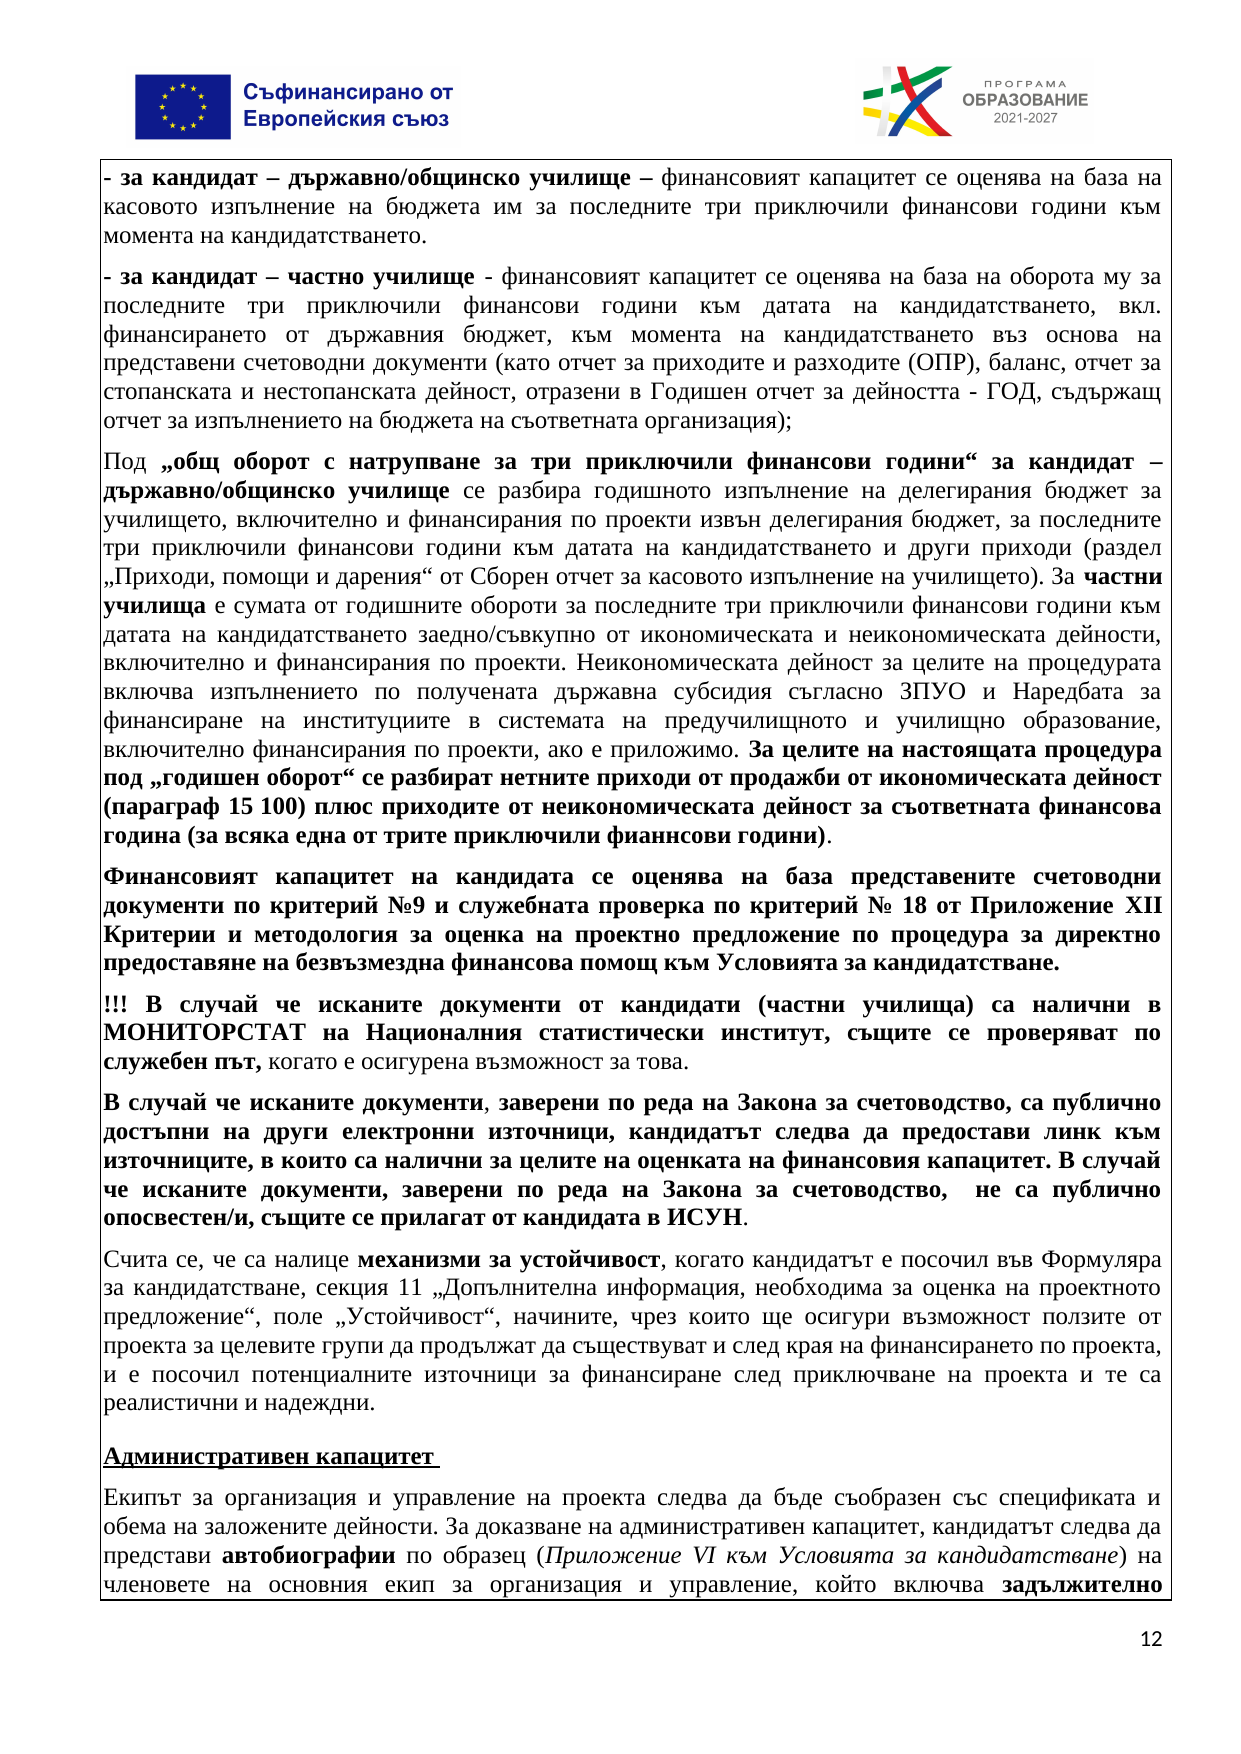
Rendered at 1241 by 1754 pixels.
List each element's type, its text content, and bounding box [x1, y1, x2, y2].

text !!! В случай че исканите документи от кандидати (частни училища) са налични в МОНИТОРСТАТ на Националния статистически институт, същите се проверяват по служебен път, когато е осигурена възможност за това. [101, 986, 1171, 1075]
text Под „общ оборот с натрупване за три приключили финансови години“ за кандидат – държавно/общинско училище се разбира годишното изпълнение на делегирания бюджет за училището, включително и финансирания по проекти извън делегирания бюджет, за последните три приключили финансови години към датата на кандидатстването и други приходи (раздел „Приходи, помощи и дарения“ от Сборен отчет за касовото изпълнение на училището). За частни училища е сумата от годишните обороти за последните три приключили финансови години към датата на кандидатстването заедно/съвкупно от икономическата и неикономическата дейности, включително и финансирания по проекти. Неикономическата дейност за целите на процедурата включва изпълнението по получената държавна субсидия съгласно ЗПУО и Наредбата за финансиране на институциите в системата на предучилищното и училищно образование, включително финансирания по проекти, ако е приложимо. За целите на настоящата процедура под „годишен оборот“ се разбират нетните приходи от продажби от икономическата дейност (параграф 15 100) плюс приходите от неикономическата дейност за съответната финансова година (за всяка една от трите приключили фианнсови години). [101, 443, 1171, 849]
text В случай че исканите документи, заверени по реда на Закона за счетоводство, са публично достъпни на други електронни източници, кандидатът следва да предостави линк към източниците, в които са налични за целите на оценката на финансовия капацитет. В случай че исканите документи, заверени по реда на Закона за счетоводство, не са публично опосвестен/и, същите се прилагат от кандидата в ИСУН. [101, 1084, 1171, 1231]
text - за кандидат – частно училище - финансовият капацитет се оценява на база на оборота му за последните три приключили финансови години към датата на кандидатстването, вкл. финансирането от държавния бюджет, към момента на кандидатстването въз основа на представени счетоводни документи (като отчет за приходите и разходите (ОПР), баланс, отчет за стопанската и нестопанската дейност, отразени в Годишен отчет за дейността - ГОД, съдържащ отчет за изпълнението на бюджета на съответната организация); [101, 258, 1171, 434]
picture [853, 58, 1094, 143]
text Финансовият капацитет на кандидата се оценява на база представените счетоводни документи по критерий №9 и служебната проверка по критерий № 18 от Приложение XII Критерии и методология за оценка на проектно предложение по процедура за директно предоставяне на безвъзмездна финансова помощ към Условията за кандидатстване. [101, 858, 1171, 976]
text Административен капацитет [101, 1438, 1171, 1470]
text Счита се, че са налице механизми за устойчивост, когато кандидатът е посочил във Формуляра за кандидатстване, секция 11 „Допълнителна информация, необходима за оценка на проектното предложение“, поле „Устойчивост“, начините, чрез които ще осигури възможност ползите от проекта за целевите групи да продължат да съществуват и след края на финансирането по проекта, и е посочил потенциалните източници за финансиране след приключване на проекта и те са реалистични и надеждни. [101, 1241, 1171, 1416]
picture [126, 66, 461, 148]
text - за кандидат – държавно/общинско училище – финансовият капацитет се оценява на база на касовото изпълнение на бюджета им за последните три приключили финансови години към момента на кандидатстването. [101, 160, 1171, 249]
